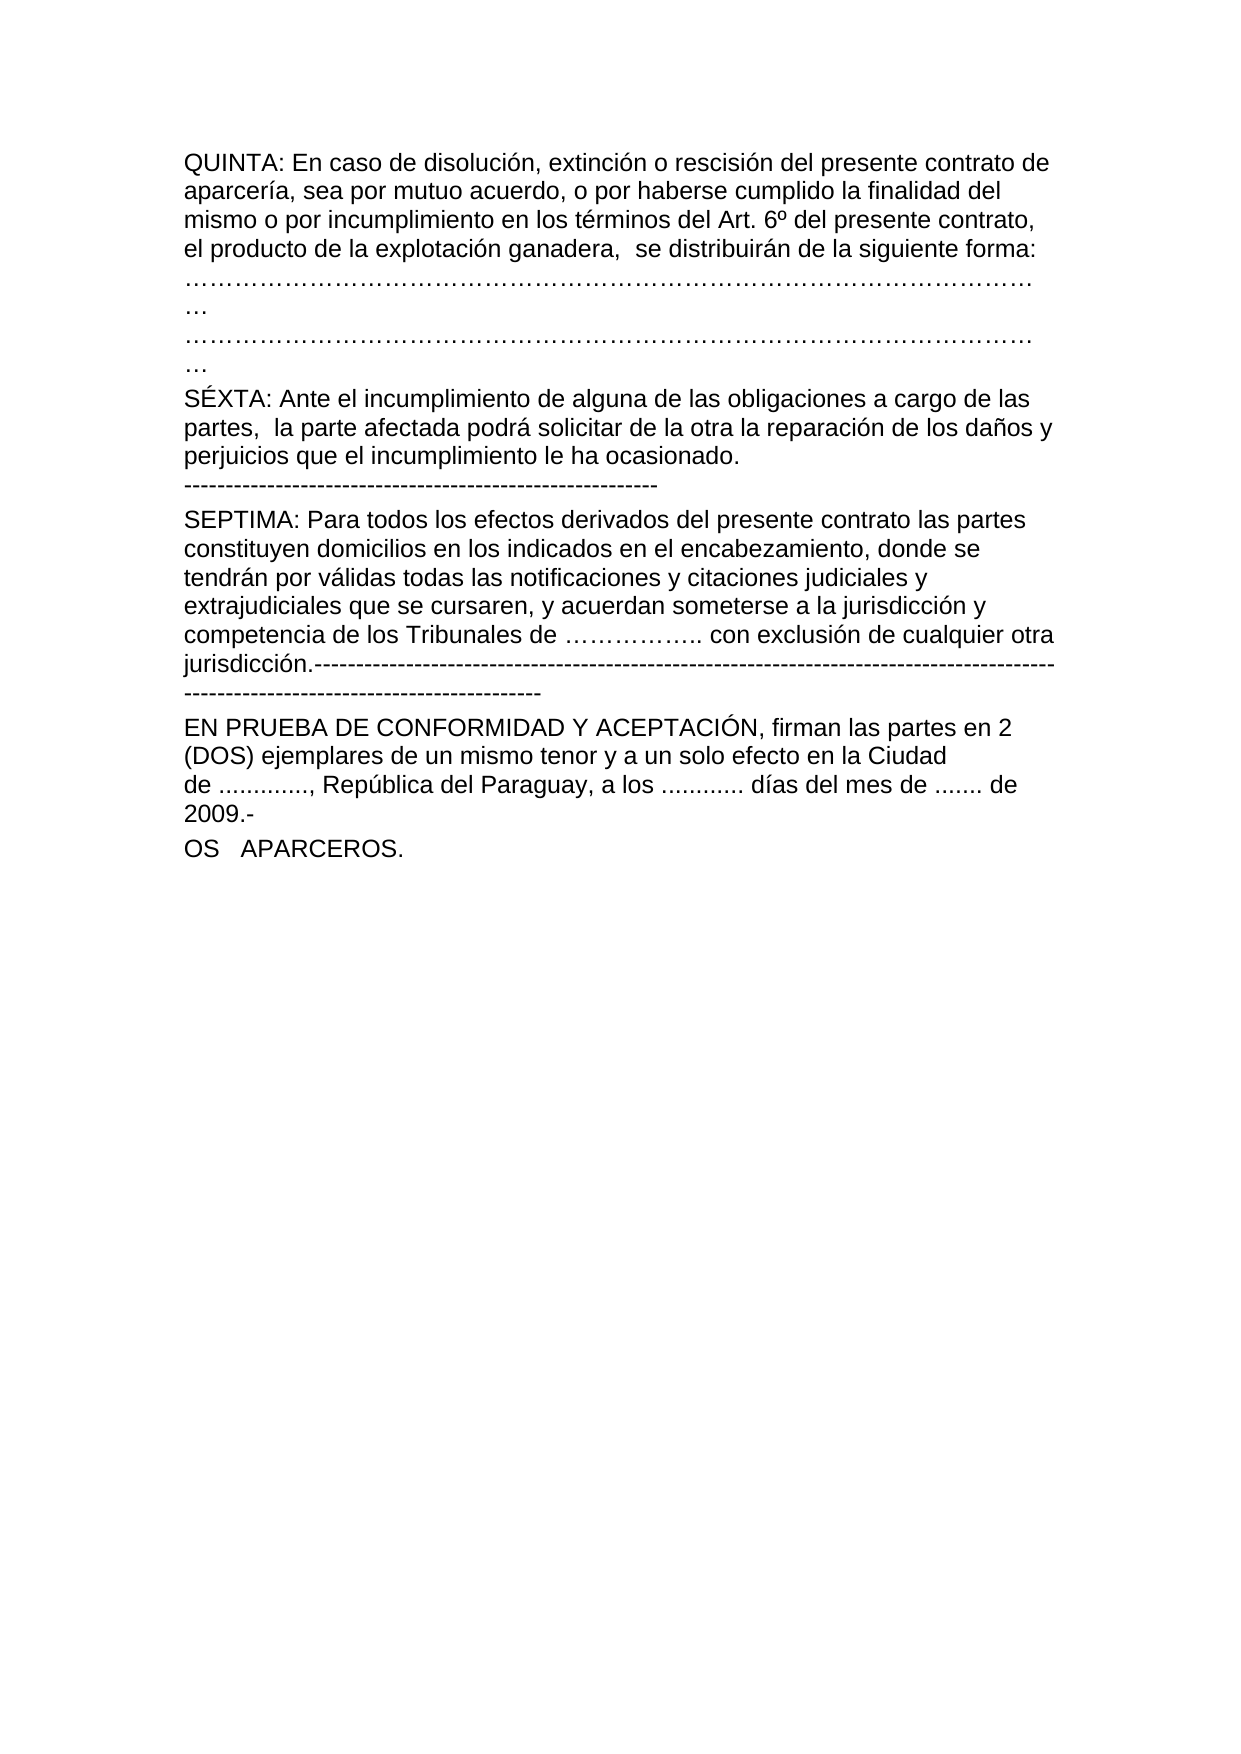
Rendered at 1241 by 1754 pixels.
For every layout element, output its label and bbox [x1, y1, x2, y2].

table_cell [177, 148, 1063, 869]
